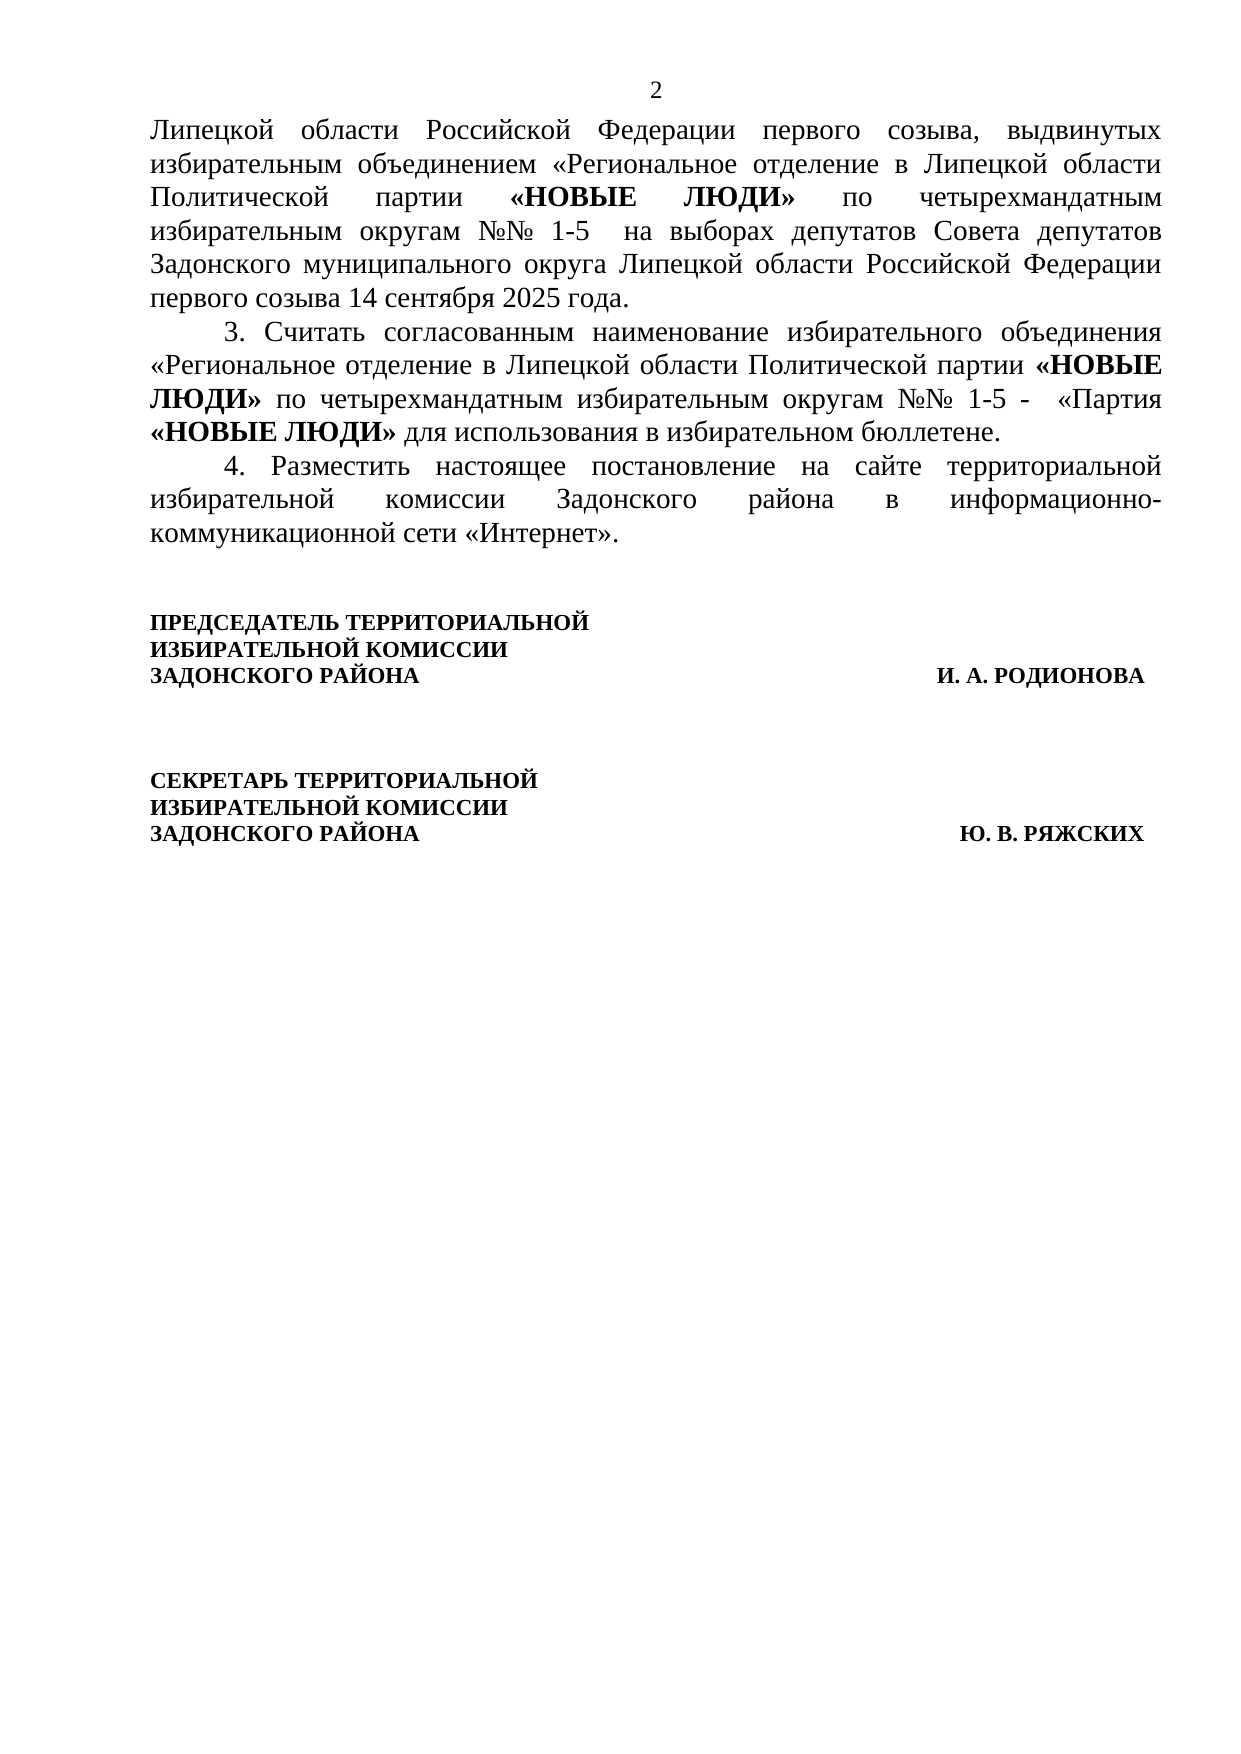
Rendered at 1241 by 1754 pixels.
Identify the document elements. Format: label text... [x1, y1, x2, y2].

text ЗАДОНСКОГО РАЙОНА И. А. РОДИОНОВА [150, 662, 1162, 688]
text 4. Разместить настоящее постановление на сайте территориальной избирательной комиссии Задонского района в информационно-коммуникационной сети «Интернет». [150, 448, 1162, 548]
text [150, 112, 1162, 314]
text СЕКРЕТАРЬ ТЕРРИТОРИАЛЬНОЙ [150, 767, 1162, 794]
text 3. Считать согласованным наименование избирательного объединения «Региональное отделение в Липецкой области Политической партии «НОВЫЕ ЛЮДИ» по четырехмандатным избирательным округам №№ 1-5 - «Партия «НОВЫЕ ЛЮДИ» для использования в избирательном бюллетене. [150, 314, 1162, 448]
text ИЗБИРАТЕЛЬНОЙ КОМИССИИ [150, 794, 1162, 820]
text ЗАДОНСКОГО РАЙОНА Ю. В. РЯЖСКИХ [150, 820, 1162, 847]
text ИЗБИРАТЕЛЬНОЙ КОМИССИИ [150, 636, 1162, 662]
text ПРЕДСЕДАТЕЛЬ ТЕРРИТОРИАЛЬНОЙ [150, 609, 1162, 636]
